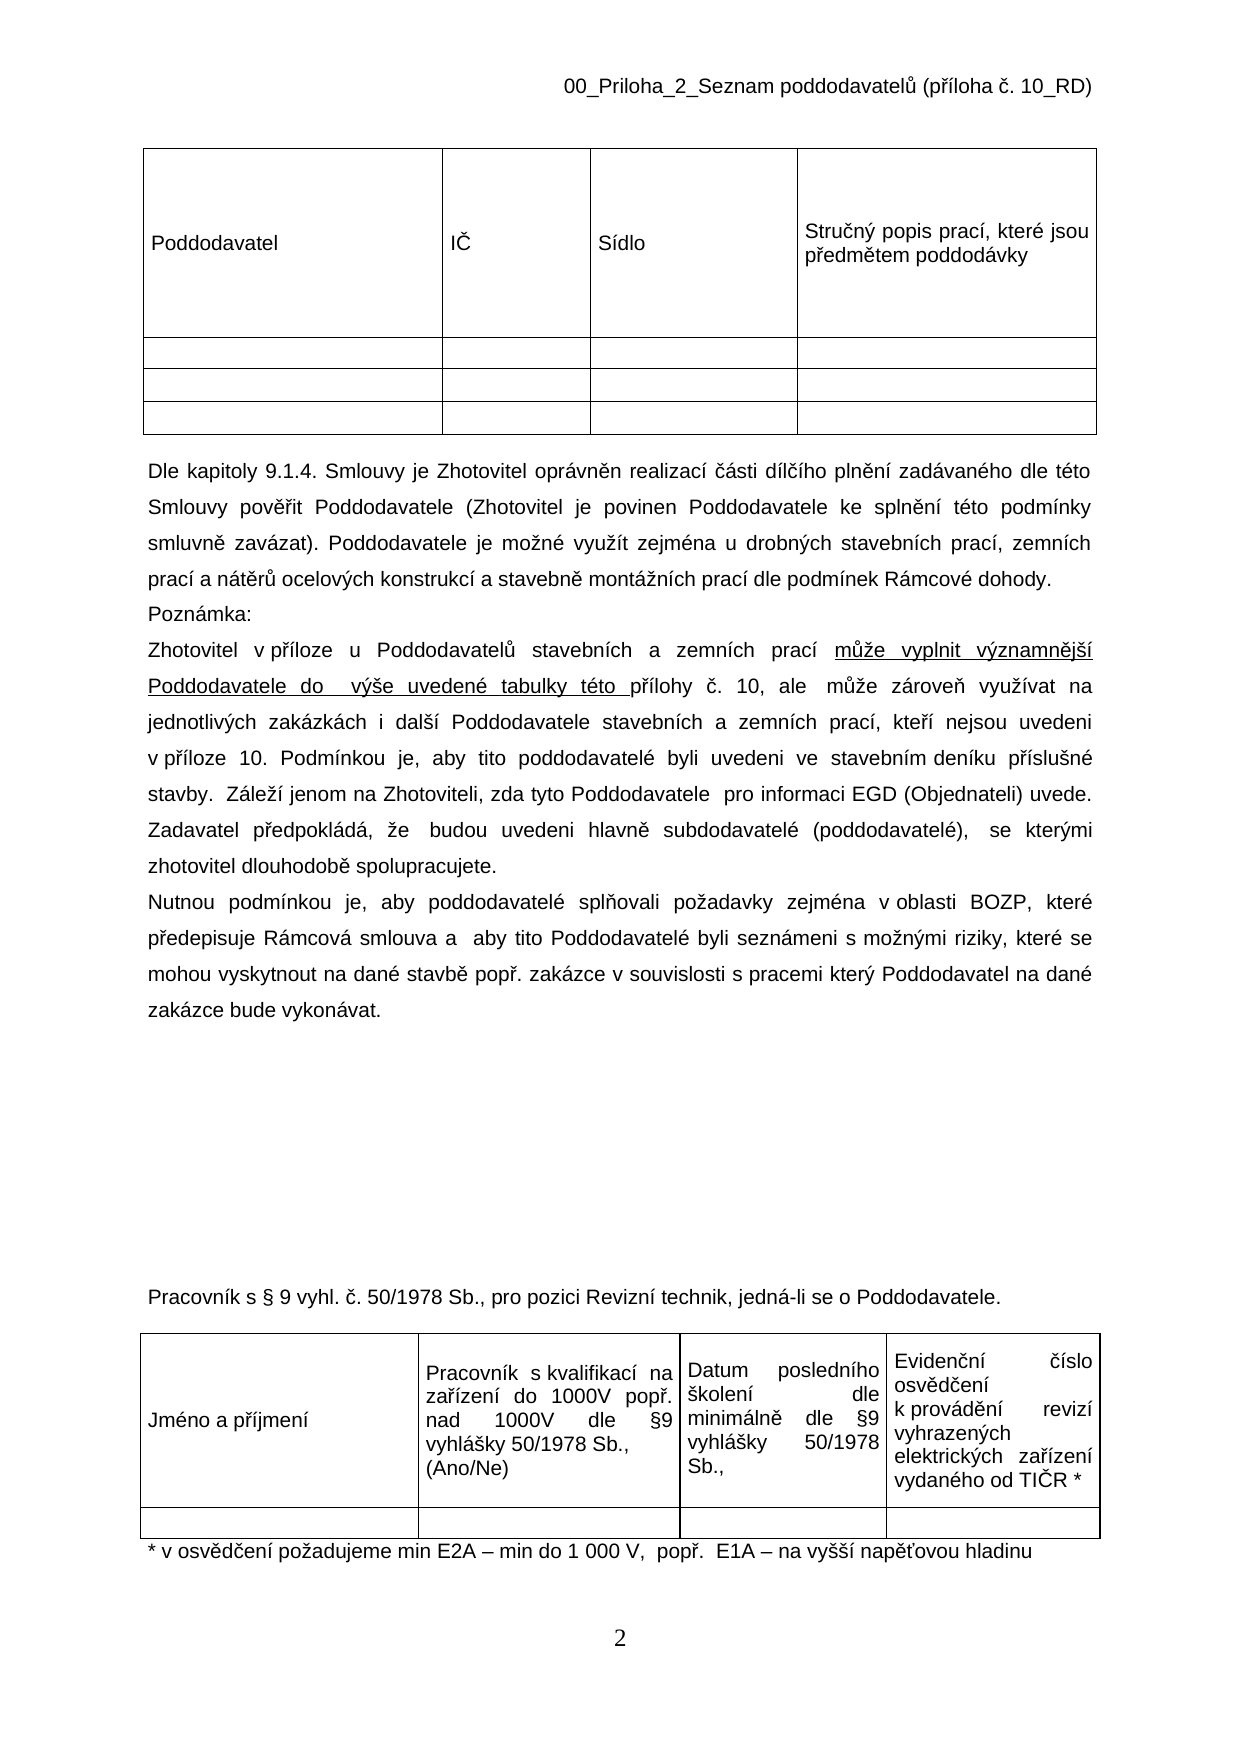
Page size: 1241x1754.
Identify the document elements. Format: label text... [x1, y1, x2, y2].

table_cell [798, 369, 1096, 401]
text Dle kapitoly 9.1.4. Smlouvy je Zhotovitel oprávněn realizací části dílčího plnění zadávaného dle této Smlouvy pověřit Poddodavatele (Zhotovitel je povinen Poddodavatele ke splnění této podmínky smluvně zavázat). Poddodavatele je možné využít zejména u drobných stavebních prací, zemních prací a nátěrů ocelových konstrukcí a stavebně montážních prací dle podmínek Rámcové dohody. [148, 458, 1093, 590]
table_cell [443, 369, 590, 401]
text Nutnou podmínkou je, aby poddodavatelé splňovali požadavky zejména v oblasti BOZP, které předepisuje Rámcová smlouva a aby tito Poddodavatelé byli seznámeni s možnými riziky, které se mohou vyskytnout na dané stavbě popř. zakázce v souvislosti s pracemi který Poddodavatel na dané zakázce bude vykonávat. [148, 890, 1093, 1022]
table_header Sídlo [591, 149, 797, 337]
table_header Datum posledního školení dle minimálně dle §9 vyhlášky 50/1978 Sb., [681, 1334, 886, 1507]
table_cell [144, 369, 442, 401]
table_header IČ [443, 149, 590, 337]
table_cell [798, 338, 1096, 368]
table_header Stručný popis prací, které jsou předmětem poddodávky [798, 149, 1096, 337]
table_cell [681, 1508, 886, 1538]
table_cell [443, 338, 590, 368]
text Poznámka: [148, 602, 1093, 626]
table_cell [141, 1508, 418, 1538]
table_header Poddodavatel [144, 149, 442, 337]
table_cell [419, 1508, 679, 1538]
table_header Jméno a příjmení [141, 1334, 418, 1507]
text Zhotovitel v příloze u Poddodavatelů stavebních a zemních prací může vyplnit významnější Poddodavatele do výše uvedené tabulky této přílohy č. 10, ale může zároveň využívat na jednotlivých zakázkách i další Poddodavatele stavebních a zemních prací, kteří nejsou uvedeni v příloze 10. Podmínkou je, aby tito poddodavatelé byli uvedeni ve stavebním deníku příslušné stavby. Záleží jenom na Zhotoviteli, zda tyto Poddodavatele pro informaci EGD (Objednateli) uvede. Zadavatel předpokládá, že budou uvedeni hlavně subdodavatelé (poddodavatelé), se kterými zhotovitel dlouhodobě spolupracujete. [148, 638, 1093, 878]
table_cell [591, 402, 797, 433]
table_cell [144, 338, 442, 368]
table_cell [144, 402, 442, 433]
table_cell [443, 402, 590, 433]
text * v osvědčení požadujeme min E2A – min do 1 000 V, popř. E1A – na vyšší napěťovou hladinu [148, 1539, 1093, 1563]
table_cell [591, 338, 797, 368]
text Pracovník s § 9 vyhl. č. 50/1978 Sb., pro pozici Revizní technik, jedná-li se o Poddodavatele. [148, 1285, 1093, 1309]
table_cell [591, 369, 797, 401]
table_header Pracovník s kvalifikací na zařízení do 1000V popř. nad 1000V dle §9 vyhlášky 50/1978 Sb., (Ano/Ne) [419, 1334, 679, 1507]
table_cell [798, 402, 1096, 433]
table_cell [887, 1508, 1099, 1538]
table_header Evidenční číslo osvědčení k provádění revizí vyhrazených elektrických zařízení vydaného od TIČR * [887, 1334, 1099, 1507]
